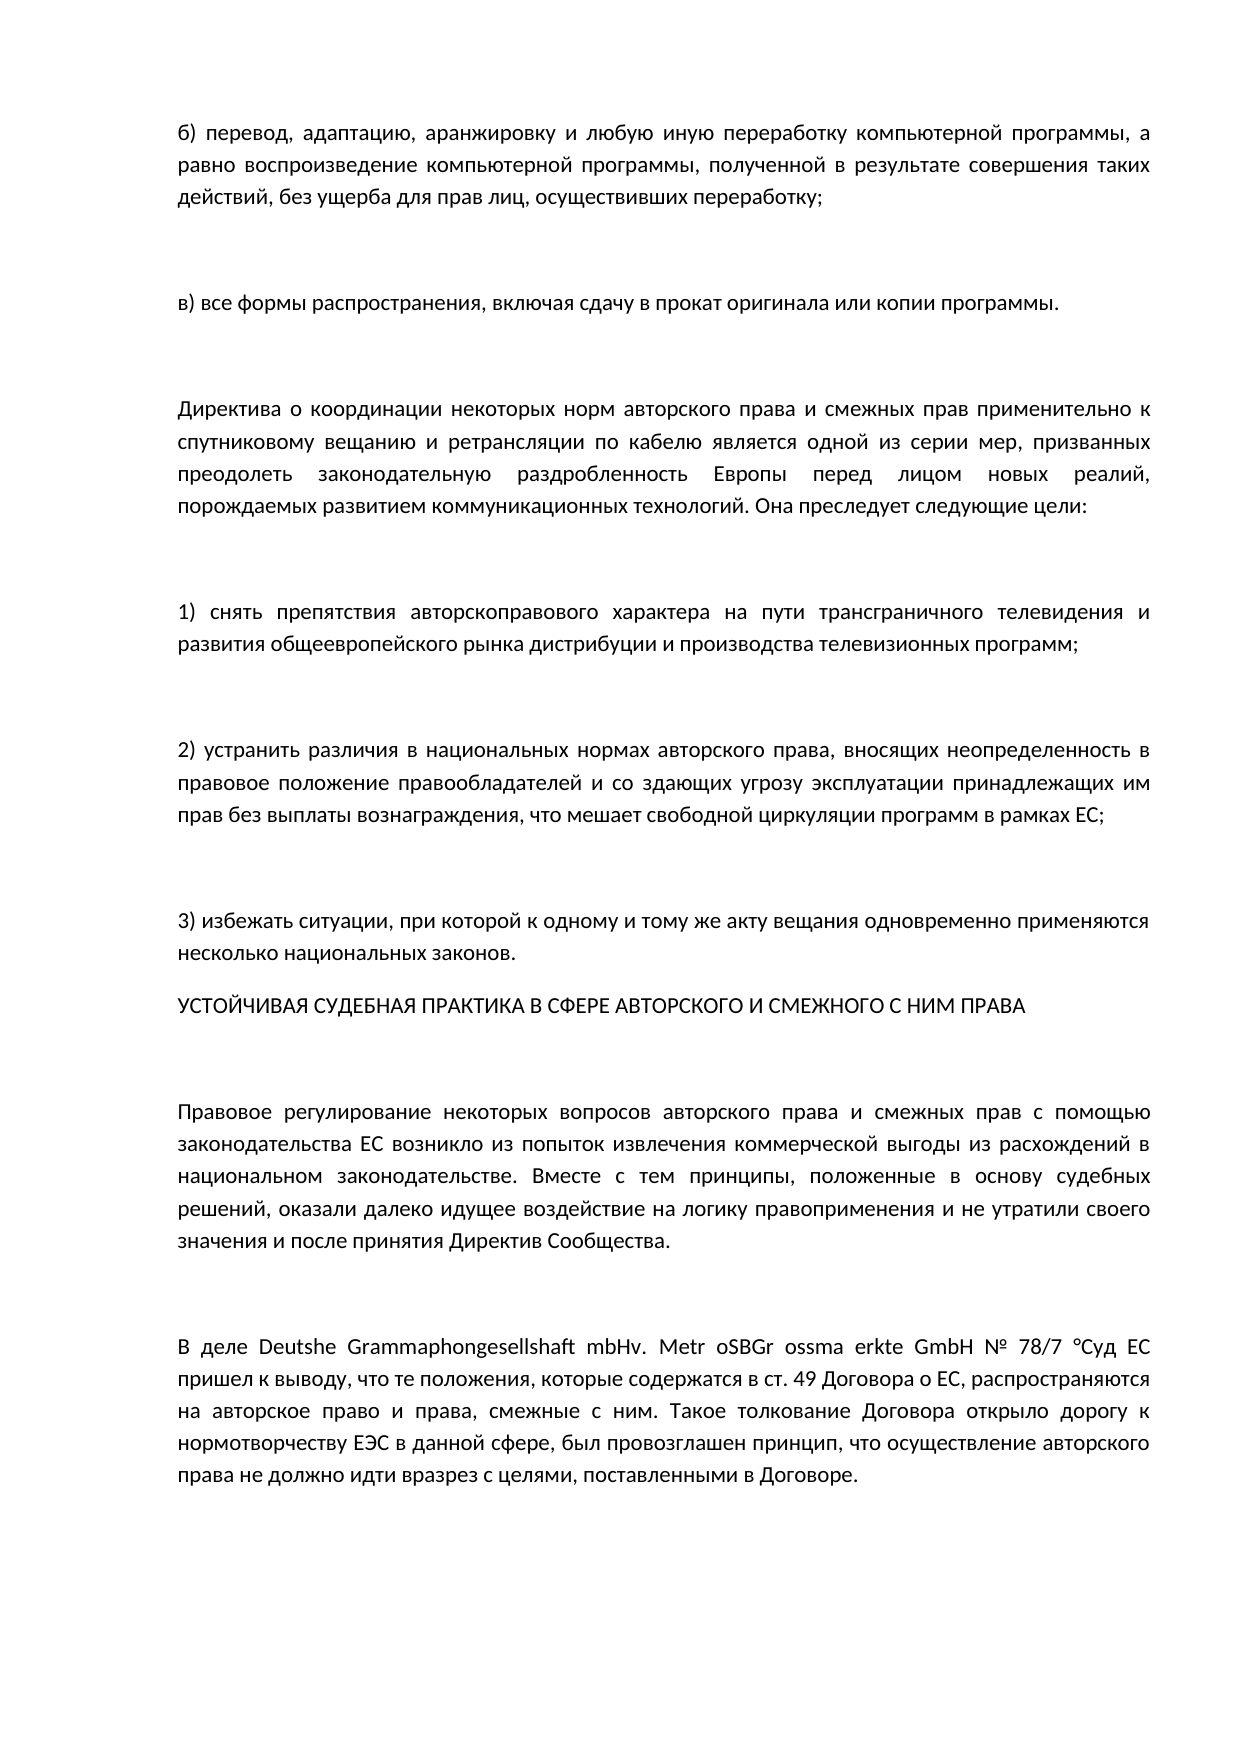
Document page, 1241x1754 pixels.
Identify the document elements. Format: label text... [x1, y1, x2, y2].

text Правовое регулирование некоторых вопросов авторского права и смежных прав с помощью законодательства ЕС возникло из попыток извлечения коммерческой выгоды из расхождений в национальном законодательстве. Вместе с тем принципы, положенные в основу судебных решений, оказали далеко идущее воздействие на логику правоприменения и не утратили своего значения и после принятия Директив Сообщества. [177, 1097, 1152, 1254]
text Директива о координации некоторых норм авторского права и смежных прав применительно к спутниковому вещанию и ретрансляции по кабелю является одной из серии мер, призванных преодолеть законодательную раздробленность Европы перед лицом новых реалий, порождаемых развитием коммуникационных технологий. Она преследует следующие цели: [177, 394, 1152, 519]
text в) все формы распространения, включая сдачу в прокат оригинала или копии программы. [177, 288, 1152, 317]
text УСТОЙЧИВАЯ СУДЕБНАЯ ПРАКТИКА В СФЕРЕ АВТОРСКОГО И СМЕЖНОГО С НИМ ПРАВА [177, 991, 1152, 1019]
text В деле Deutshe Grammaphongesellshaft mbHv. Metr oSBGr ossma erkte GmbH № 78/7 °Cуд ЕС пришел к выводу, что те положения, которые содержатся в ст. 49 Договора о ЕС, распространяются на авторское право и права, смежные с ним. Такое толкование Договора открыло дорогу к нормотворчеству ЕЭС в данной сфере, был провозглашен принцип, что осуществление авторского права не должно идти вразрез с целями, поставленными в Договоре. [177, 1332, 1152, 1489]
text 2) устранить различия в национальных нормах авторского права, вносящих неопределенность в правовое положение правообладателей и со здающих угрозу эксплуатации принадлежащих им прав без выплаты вознаграждения, что мешает свободной циркуляции программ в рамках ЕС; [177, 735, 1152, 828]
text 3) избежать ситуации, при которой к одному и тому же акту вещания одновременно применяются несколько национальных законов. [177, 906, 1152, 966]
text б) перевод, адаптацию, аранжировку и любую иную переработку компьютерной программы, а равно воспроизведение компьютерной программы, полученной в результате совершения таких действий, без ущерба для прав лиц, осуществивших переработку; [177, 118, 1152, 211]
text 1) снять препятствия авторскоправового характера на пути трансграничного телевидения и развития общеевропейского рынка дистрибуции и производства телевизионных программ; [177, 597, 1152, 657]
